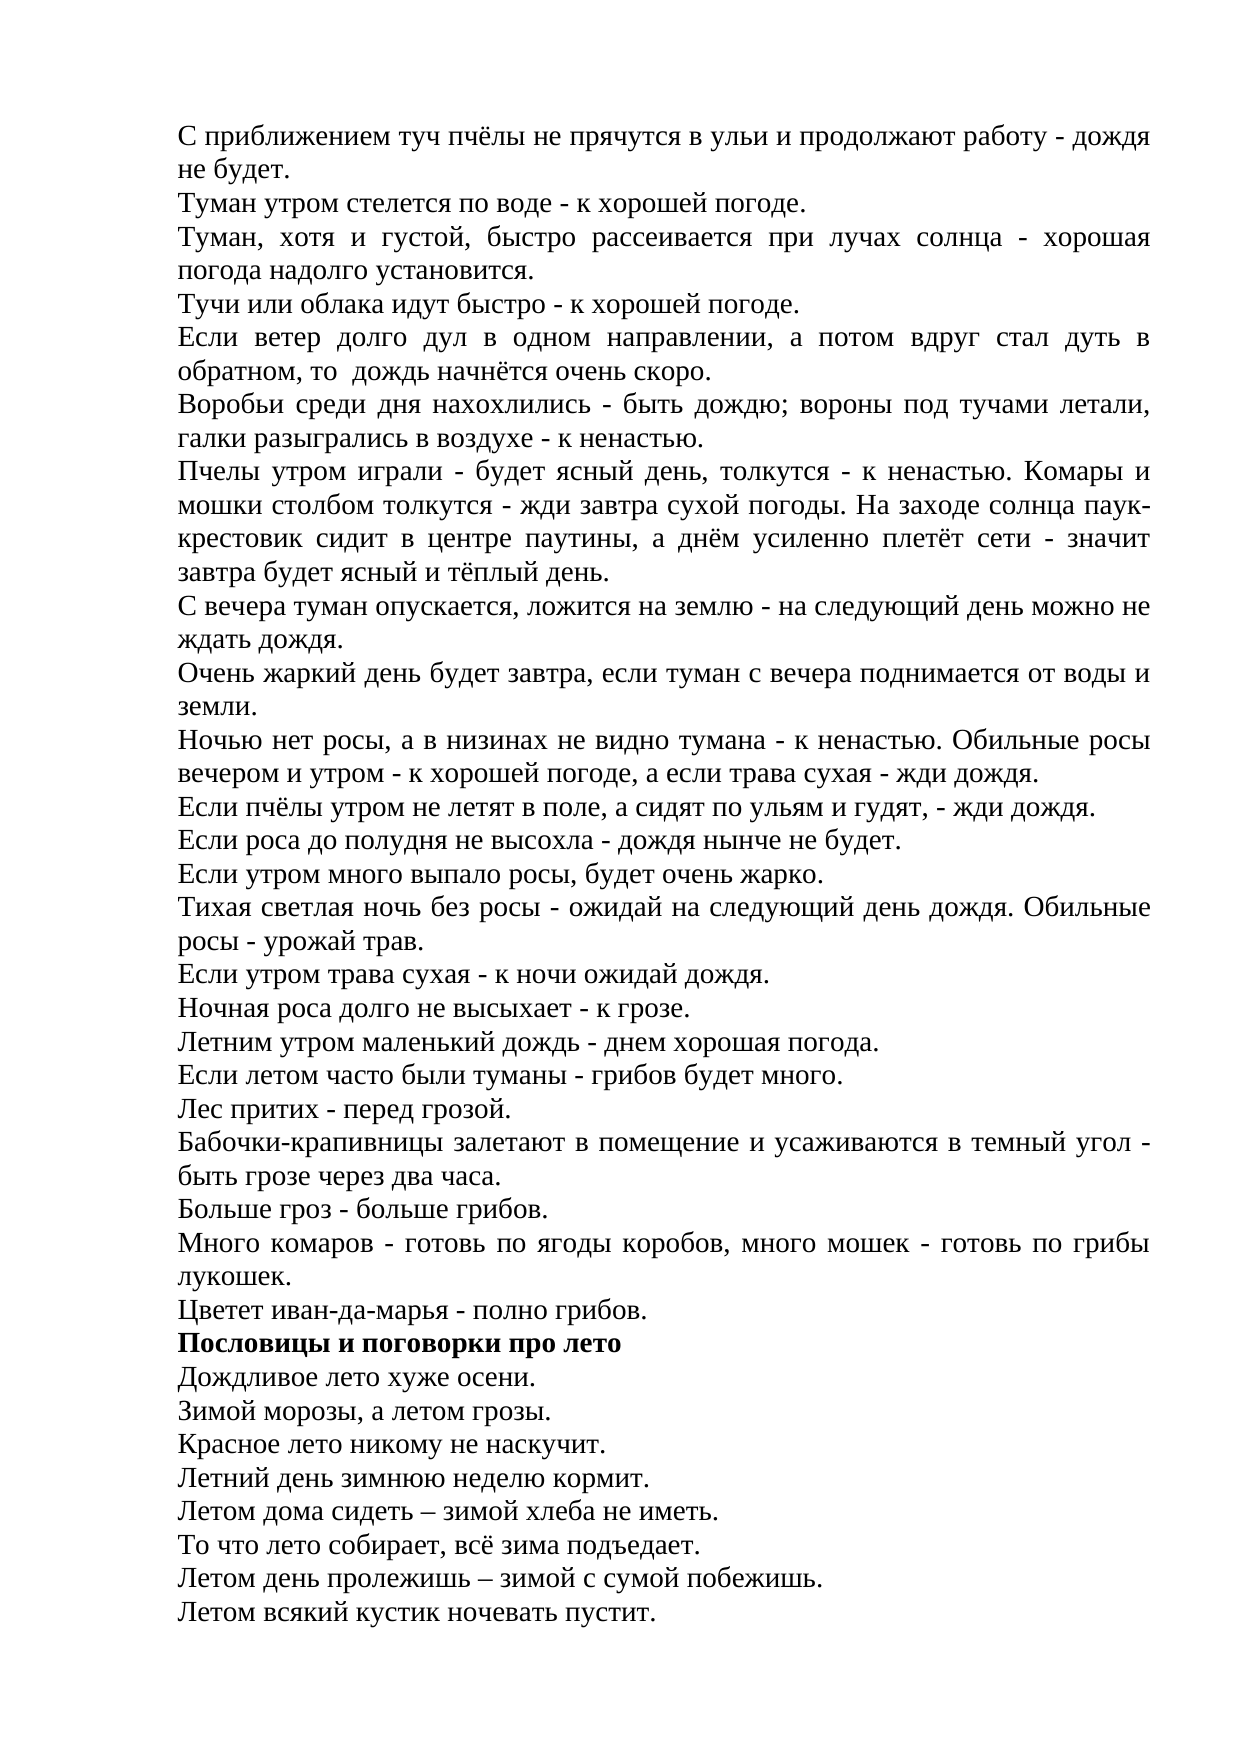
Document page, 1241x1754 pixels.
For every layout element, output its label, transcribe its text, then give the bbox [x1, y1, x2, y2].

text С вечера туман опускается, ложится на землю - на следующий день можно не ждать дождя. [177, 588, 1152, 655]
text Если пчёлы утром не летят в поле, а сидят по ульям и гудят, - жди дождя. [177, 789, 1152, 822]
text Цветет иван-да-марья - полно грибов. [177, 1292, 1152, 1326]
text Лес притих - перед грозой. [177, 1091, 1152, 1124]
text Много комаров - готовь по ягоды коробов, много мошек - готовь по грибы лукошек. [177, 1225, 1152, 1292]
text Туман утром стелется по воде - к хорошей погоде. [177, 185, 1152, 219]
text Если утром много выпало росы, будет очень жарко. [177, 856, 1152, 889]
text Тихая светлая ночь без росы - ожидай на следующий день дождя. Обильные росы - урожай трав. [177, 889, 1152, 957]
text Ночью нет росы, а в низинах не видно тумана - к ненастью. Обильные росы вечером и утром - к хорошей погоде, а если трава сухая - жди дождя. [177, 722, 1152, 789]
text Больше гроз - больше грибов. [177, 1191, 1152, 1225]
text Если летом часто были туманы - грибов будет много. [177, 1057, 1152, 1091]
text Тучи или облака идут быстро - к хорошей погоде. [177, 286, 1152, 319]
text Если утром трава сухая - к ночи ожидай дождя. [177, 957, 1152, 990]
text Бабочки-крапивницы залетают в помещение и усаживаются в темный угол - быть грозе через два часа. [177, 1124, 1152, 1191]
text С приближением туч пчёлы не прячутся в ульи и продолжают работу - дождя не будет. [177, 118, 1152, 185]
text Ночная роса долго не высыхает - к грозе. [177, 990, 1152, 1024]
text Если ветер долго дул в одном направлении, а потом вдруг стал дуть в обратном, то дождь начнётся очень скоро. [177, 319, 1152, 386]
text Воробьи среди дня нахохлились - быть дождю; вороны под тучами летали, галки разыгрались в воздухе - к ненастью. [177, 386, 1152, 453]
text Летним утром маленький дождь - днем хорошая погода. [177, 1024, 1152, 1057]
text Если роса до полудня не высохла - дождя нынче не будет. [177, 822, 1152, 856]
text Очень жаркий день будет завтра, если туман с вечера поднимается от воды и земли. [177, 655, 1152, 722]
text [177, 1359, 1152, 1627]
text Пчелы утром играли - будет ясный день, толкутся - к ненастью. Комары и мошки столбом толкутся - жди завтра сухой погоды. На заходе солнца паук-крестовик сидит в центре паутины, а днём усиленно плетёт сети - значит завтра будет ясный и тёплый день. [177, 453, 1152, 588]
text Пословицы и поговорки про лето [177, 1326, 1152, 1359]
text Туман, хотя и густой, быстро рассеивается при лучах солнца - хорошая погода надолго установится. [177, 219, 1152, 286]
